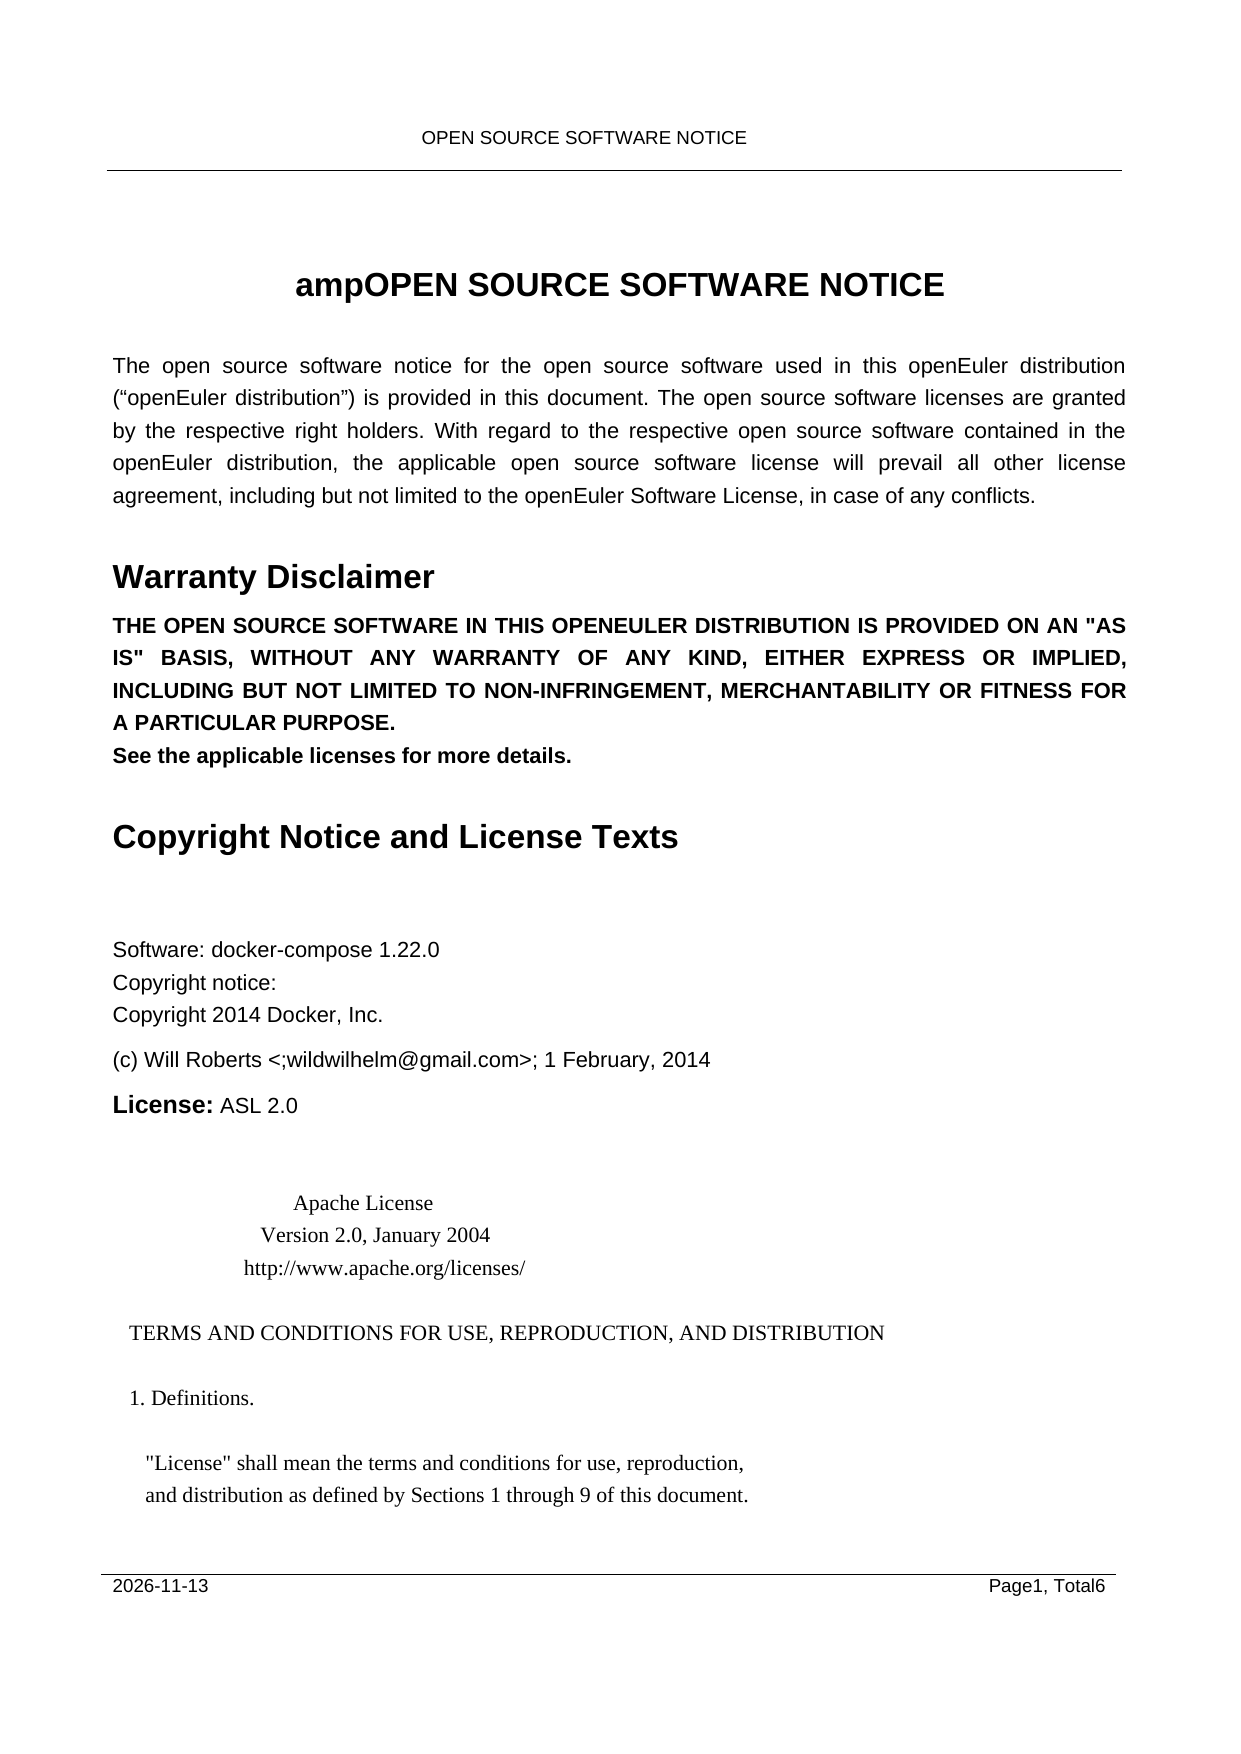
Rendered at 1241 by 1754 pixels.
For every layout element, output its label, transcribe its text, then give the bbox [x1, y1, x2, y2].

text Copyright notice: [112, 966, 1128, 998]
text ampOPEN SOURCE SOFTWARE NOTICE [112, 251, 1128, 316]
text Copyright 2014 Docker, Inc. [112, 998, 1128, 1031]
text The open source software notice for the open source software used in this openEuler distribution (“openEuler distribution”) is provided in this document. The open source software licenses are granted by the respective right holders. With regard to the respective open source software contained in the openEuler distribution, the applicable open source software license will prevail all other license agreement, including but not limited to the openEuler Software License, in case of any conflicts. [112, 349, 1128, 511]
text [112, 1088, 1128, 1511]
text (c) Will Roberts <;wildwilhelm@gmail.com>; 1 February, 2014 [112, 1043, 1128, 1076]
text THE OPEN SOURCE SOFTWARE IN THIS OPENEULER DISTRIBUTION IS PROVIDED ON AN "AS IS" BASIS, WITHOUT ANY WARRANTY OF ANY KIND, EITHER EXPRESS OR IMPLIED, INCLUDING BUT NOT LIMITED TO NON-INFRINGEMENT, MERCHANTABILITY OR FITNESS FOR A PARTICULAR PURPOSE. See the applicable licenses for more details. [112, 609, 1128, 771]
text Warranty Disclaimer [112, 544, 1128, 609]
text Copyright Notice and License Texts [112, 804, 1128, 869]
text Software: docker-compose 1.22.0 [112, 933, 1128, 966]
